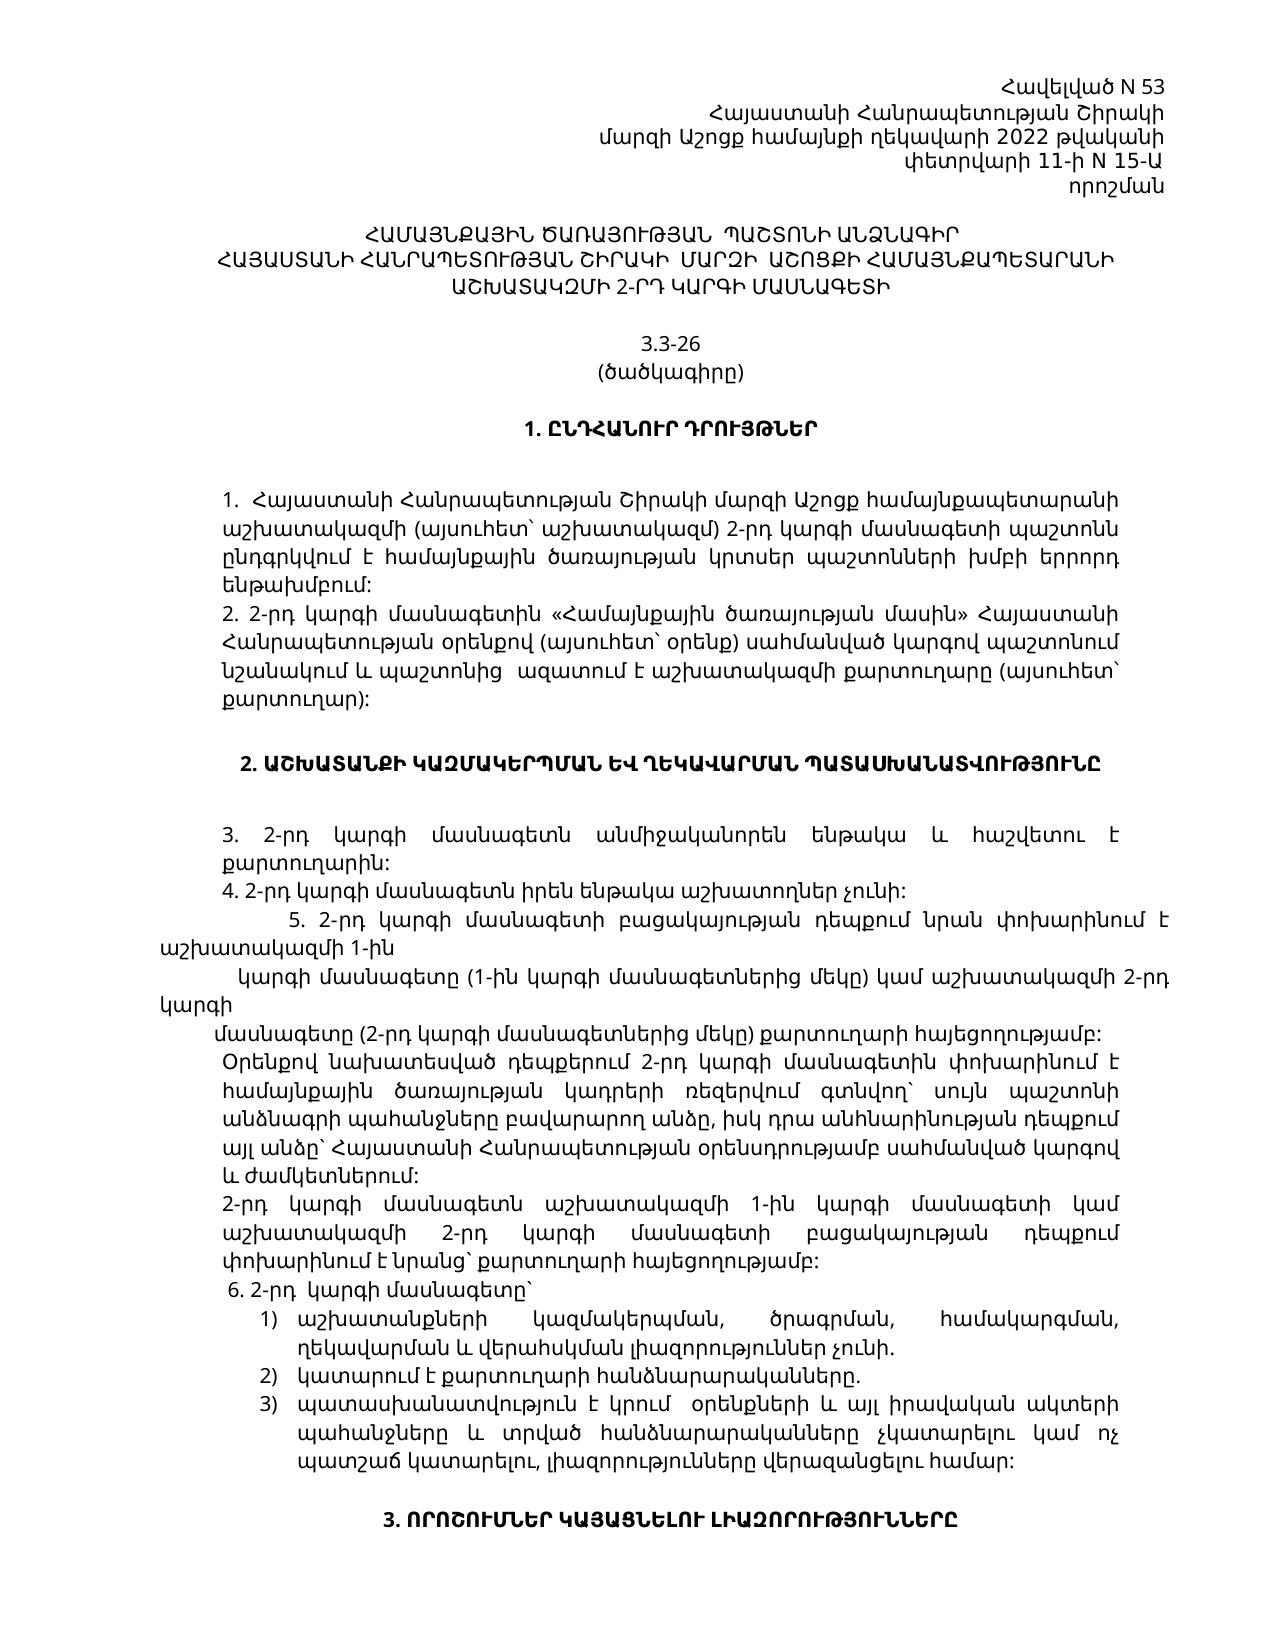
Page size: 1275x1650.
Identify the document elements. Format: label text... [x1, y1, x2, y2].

text 1. ԸՆԴՀԱՆՈՒՐ ԴՐՈՒՅԹՆԵՐ [222, 414, 1119, 443]
text 3.3-26 [222, 329, 1119, 357]
subtitle ԱՇԽԱՏԱԿԶՄԻ 2-ՐԴ ԿԱՐԳԻ ՄԱՍՆԱԳԵՏԻ [222, 272, 1119, 300]
text ՀԱՄԱՅՆՔԱՅԻՆ ԾԱՌԱՅՈՒԹՅԱՆ ՊԱՇՏՈՆԻ ԱՆՁՆԱԳԻՐ [159, 223, 1165, 248]
list աշխատանքների կազմակերպման, ծրագրման, համակարգման, ղեկավարման և վերահսկման լիազորություններ չունի. [259, 1304, 1119, 1361]
text 5. 2-րդ կարգի մասնագետի բացակայության դեպքում նրան փոխարինում է աշխատակազմի 1-ին [159, 905, 1169, 962]
text մասնագետը (2-րդ կարգի մասնագետներից մեկը) քարտուղարի հայեցողությամբ: [159, 1019, 1169, 1047]
text 3. 2-րդ կարգի մասնագետն անմիջականորեն ենթակա և հաշվետու է քարտուղարին: [222, 820, 1119, 877]
text 4. 2-րդ կարգի մասնագետն իրեն ենթակա աշխատողներ չունի: [222, 877, 1119, 905]
text Օրենքով նախատեսված դեպքերում 2-րդ կարգի մասնագետին փոխարինում է համայնքային ծառայության կադրերի ռեզերվում գտնվող` սույն պաշտոնի անձնագրի պահանջները բավարարող անձը, իսկ դրա անհնարինության դեպքում այլ անձը` Հայաստանի Հանրապետության օրենսդրությամբ սահմանված կարգով և ժամկետներում: [222, 1047, 1119, 1189]
text 1. Հայաստանի Հանրապետության Շիրակի մարզի Աշոցք համայնքապետարանի աշխատակազմի (այսուհետ՝ աշխատակազմ) 2-րդ կարգի մասնագետի պաշտոնն ընդգրկվում է համայնքային ծառայության կրտսեր պաշտոնների խմբի երրորդ ենթախմբում: [222, 485, 1119, 599]
text կարգի մասնագետը (1-ին կարգի մասնագետներից մեկը) կամ աշխատակազմի 2-րդ կարգի [159, 962, 1169, 1019]
text Հայաստանի Հանրապետության Շիրակի մարզի Աշոցք համայնքի ղեկավարի 2022 թվականի [159, 101, 1165, 149]
text 2. ԱՇԽԱՏԱՆՔԻ ԿԱԶՄԱԿԵՐՊՄԱՆ ԵՎ ՂԵԿԱՎԱՐՄԱՆ ՊԱՏԱՍԽԱՆԱՏՎՈՒԹՅՈՒՆԸ [222, 749, 1119, 777]
text փետրվարի 11-ի N 15-Ա որոշման [159, 149, 1165, 198]
text Հավելված N 53 [823, 72, 1165, 101]
list պատասխանատվություն է կրում օրենքների և այլ իրավական ակտերի պահանջները և տրված հանձնարարականները չկատարելու կամ ոչ պատշաճ կատարելու, լիազորությունները վերազանցելու համար: [259, 1389, 1119, 1475]
subtitle ՀԱՅԱՍՏԱՆԻ ՀԱՆՐԱՊԵՏՈՒԹՅԱՆ ՇԻՐԱԿԻ ՄԱՐԶԻ ԱՇՈՑՔԻ ՀԱՄԱՅՆՔԱՊԵՏԱՐԱՆԻ [159, 248, 1172, 272]
text 6. 2-րդ կարգի մասնագետը` [222, 1275, 1119, 1303]
text 3. ՈՐՈՇՈՒՄՆԵՐ ԿԱՅԱՑՆԵԼՈՒ ԼԻԱԶՈՐՈՒԹՅՈՒՆՆԵՐԸ [222, 1505, 1119, 1534]
text 2. 2-րդ կարգի մասնագետին «Համայնքային ծառայության մասին» Հայաստանի Հանրապետության օրենքով (այսուհետ՝ օրենք) սահմանված կարգով պաշտոնում նշանակում և պաշտոնից ազատում է աշխատակազմի քարտուղարը (այսուհետ՝ քարտուղար): [222, 599, 1119, 713]
text 2-րդ կարգի մասնագետն աշխատակազմի 1-ին կարգի մասնագետի կամ աշխատակազմի 2-րդ կարգի մասնագետի բացակայության դեպքում փոխարինում է նրանց` քարտուղարի հայեցողությամբ: [222, 1189, 1119, 1275]
text (ծածկագիրը) [222, 357, 1119, 386]
list կատարում է քարտուղարի հանձնարարականները. [259, 1361, 1119, 1389]
